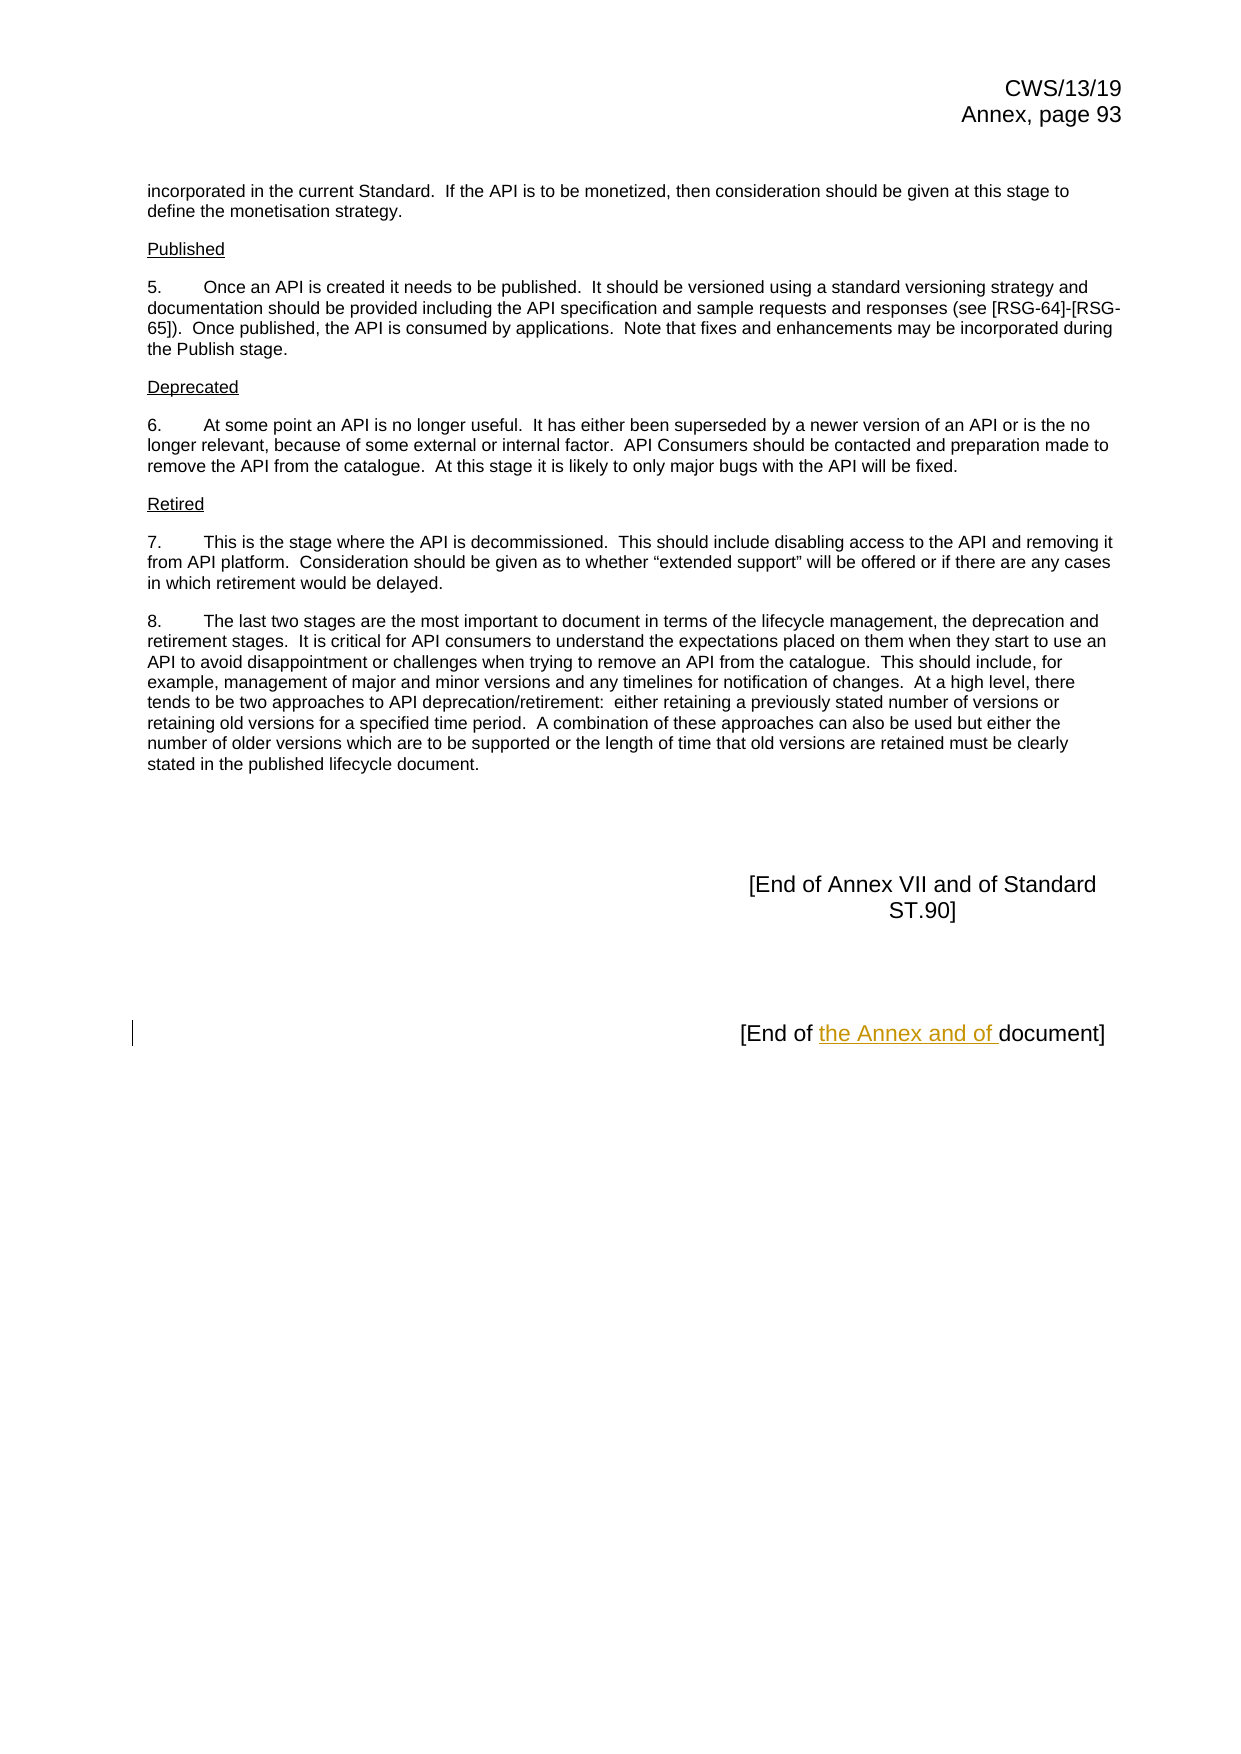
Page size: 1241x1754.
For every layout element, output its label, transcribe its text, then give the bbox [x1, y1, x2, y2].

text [147, 180, 1122, 221]
text 5. Once an API is created it needs to be published. It should be versioned using a standard versioning strategy and documentation should be provided including the API specification and sample requests and responses (see [RSG-64]-[RSG-65]). Once published, the API is consumed by applications. Note that fixes and enhancements may be incorporated during the Publish stage. [147, 277, 1122, 359]
text 8. The last two stages are the most important to document in terms of the lifecycle management, the deprecation and retirement stages. It is critical for API consumers to understand the expectations placed on them when they start to use an API to avoid disappointment or challenges when trying to remove an API from the catalogue. This should include, for example, management of major and minor versions and any timelines for notification of changes. At a high level, there tends to be two approaches to API deprecation/retirement: either retaining a previously stated number of versions or retaining old versions for a specified time period. A combination of these approaches can also be used but either the number of older versions which are to be supported or the length of time that old versions are retained must be clearly stated in the published lifecycle document. [147, 611, 1122, 774]
subtitle Published [147, 239, 1122, 259]
text 6. At some point an API is no longer useful. It has either been superseded by a newer version of an API or is the no longer relevant, because of some external or internal factor. API Consumers should be contacted and preparation made to remove the API from the catalogue. At this stage it is likely to only major bugs with the API will be fixed. [147, 414, 1122, 476]
text [End of Annex VII and of Standard ST.90] [723, 871, 1122, 923]
text 7. This is the stage where the API is decommissioned. This should include disabling access to the API and removing it from API platform. Consideration should be given as to whether “extended support” will be offered or if there are any cases in which retirement would be delayed. [147, 532, 1122, 593]
subtitle Deprecated [147, 376, 1122, 397]
text [End of document] [723, 1020, 1122, 1046]
subtitle Retired [147, 493, 1122, 514]
